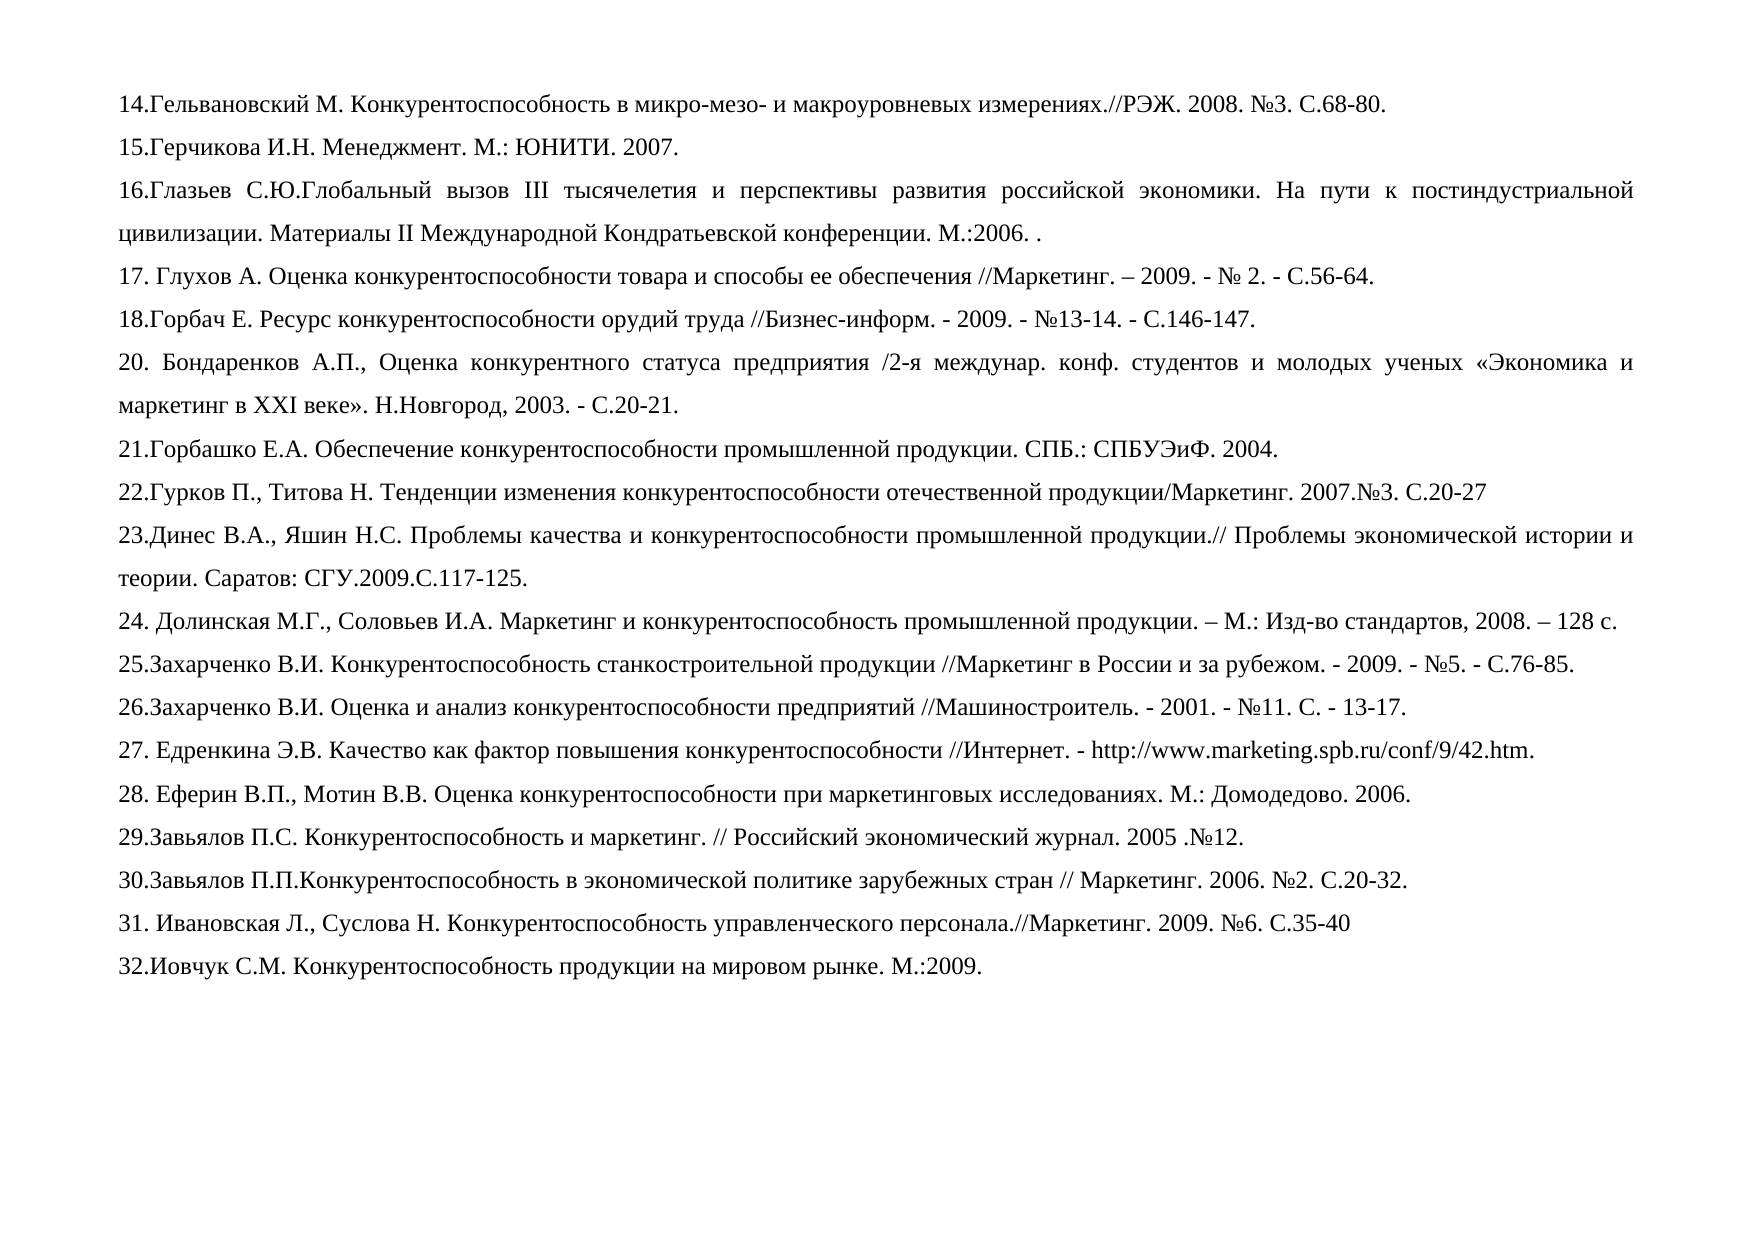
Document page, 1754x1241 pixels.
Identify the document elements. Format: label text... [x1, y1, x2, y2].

text 15.Герчикова И.Н. Менеджмент. М.: ЮНИТИ. 2007. [118, 132, 1636, 161]
text 25.Захарченко В.И. Конкурентоспособность станкостроительной продукции //Маркетинг в России и за рубежом. - 2009. - №5. - С.76-85. [118, 649, 1636, 678]
text 29.Завьялов П.С. Конкурентоспособность и маркетинг. // Российский экономический журнал. 2005 .№12. [118, 822, 1636, 851]
text 16.Глазьев С.Ю.Глобальный вызов III тысячелетия и перспективы развития российской экономики. На пути к постиндустриальной цивилизации. Материалы II Международной Кондратьевской конференции. М.:2006. . [118, 175, 1636, 247]
text 22.Гурков П., Титова Н. Тенденции изменения конкурентоспособности отечественной продукции/Маркетинг. 2007.№3. С.20-27 [118, 477, 1636, 506]
text 30.3авьялов П.П.Конкурентоспособность в экономической политике зарубежных стран // Маркетинг. 2006. №2. С.20-32. [118, 865, 1636, 894]
text 20. Бондаренков А.П., Оценка конкурентного статуса предприятия /2-я междунар. конф. студентов и молодых ученых «Экономика и маркетинг в ХХI веке». Н.Новгород, 2003. - С.20-21. [118, 347, 1636, 419]
text 21.Горбашко Е.А. Обеспечение конкурентоспособности промышленной продукции. СПБ.: СПБУЭиФ. 2004. [118, 434, 1636, 462]
text 18.Горбач Е. Ресурс конкурентоспособности орудий труда //Бизнес-информ. - 2009. - №13-14. - С.146-147. [118, 304, 1636, 333]
text 32.Иовчук С.М. Конкурентоспособность продукции на мировом рынке. М.:2009. [118, 951, 1636, 980]
text 28. Еферин В.П., Мотин В.В. Оценка конкурентоспособности при маркетинговых исследованиях. М.: Домодедово. 2006. [118, 779, 1636, 807]
text 23.Динес В.А., Яшин Н.С. Проблемы качества и конкурентоспособности промышленной продукции.// Проблемы экономической истории и теории. Саратов: СГУ.2009.С.117-125. [118, 520, 1636, 592]
text 14.Гельвановский М. Конкурентоспособность в микро-мезо- и макроуровневых измерениях.//РЭЖ. 2008. №3. С.68-80. [118, 89, 1636, 117]
text 31. Ивановская Л., Суслова Н. Конкурентоспособность управленческого персонала.//Маркетинг. 2009. №6. С.35-40 [118, 908, 1636, 937]
text 17. Глухов А. Оценка конкурентоспособности товара и способы ее обеспечения //Маркетинг. – 2009. - № 2. - С.56-64. [118, 261, 1636, 290]
text 26.Захарченко В.И. Оценка и анализ конкурентоспособности предприятий //Машиностроитель. - 2001. - №11. С. - 13-17. [118, 692, 1636, 721]
text 27. Едренкина Э.В. Качество как фактор повышения конкурентоспособности //Интернет. - http://www.marketing.spb.ru/conf/9/42.htm. [118, 736, 1636, 764]
text 24. Долинская М.Г., Соловьев И.А. Маркетинг и конкурентоспособность промышленной продукции. – М.: Изд-во стандартов, 2008. – 128 с. [118, 606, 1636, 635]
